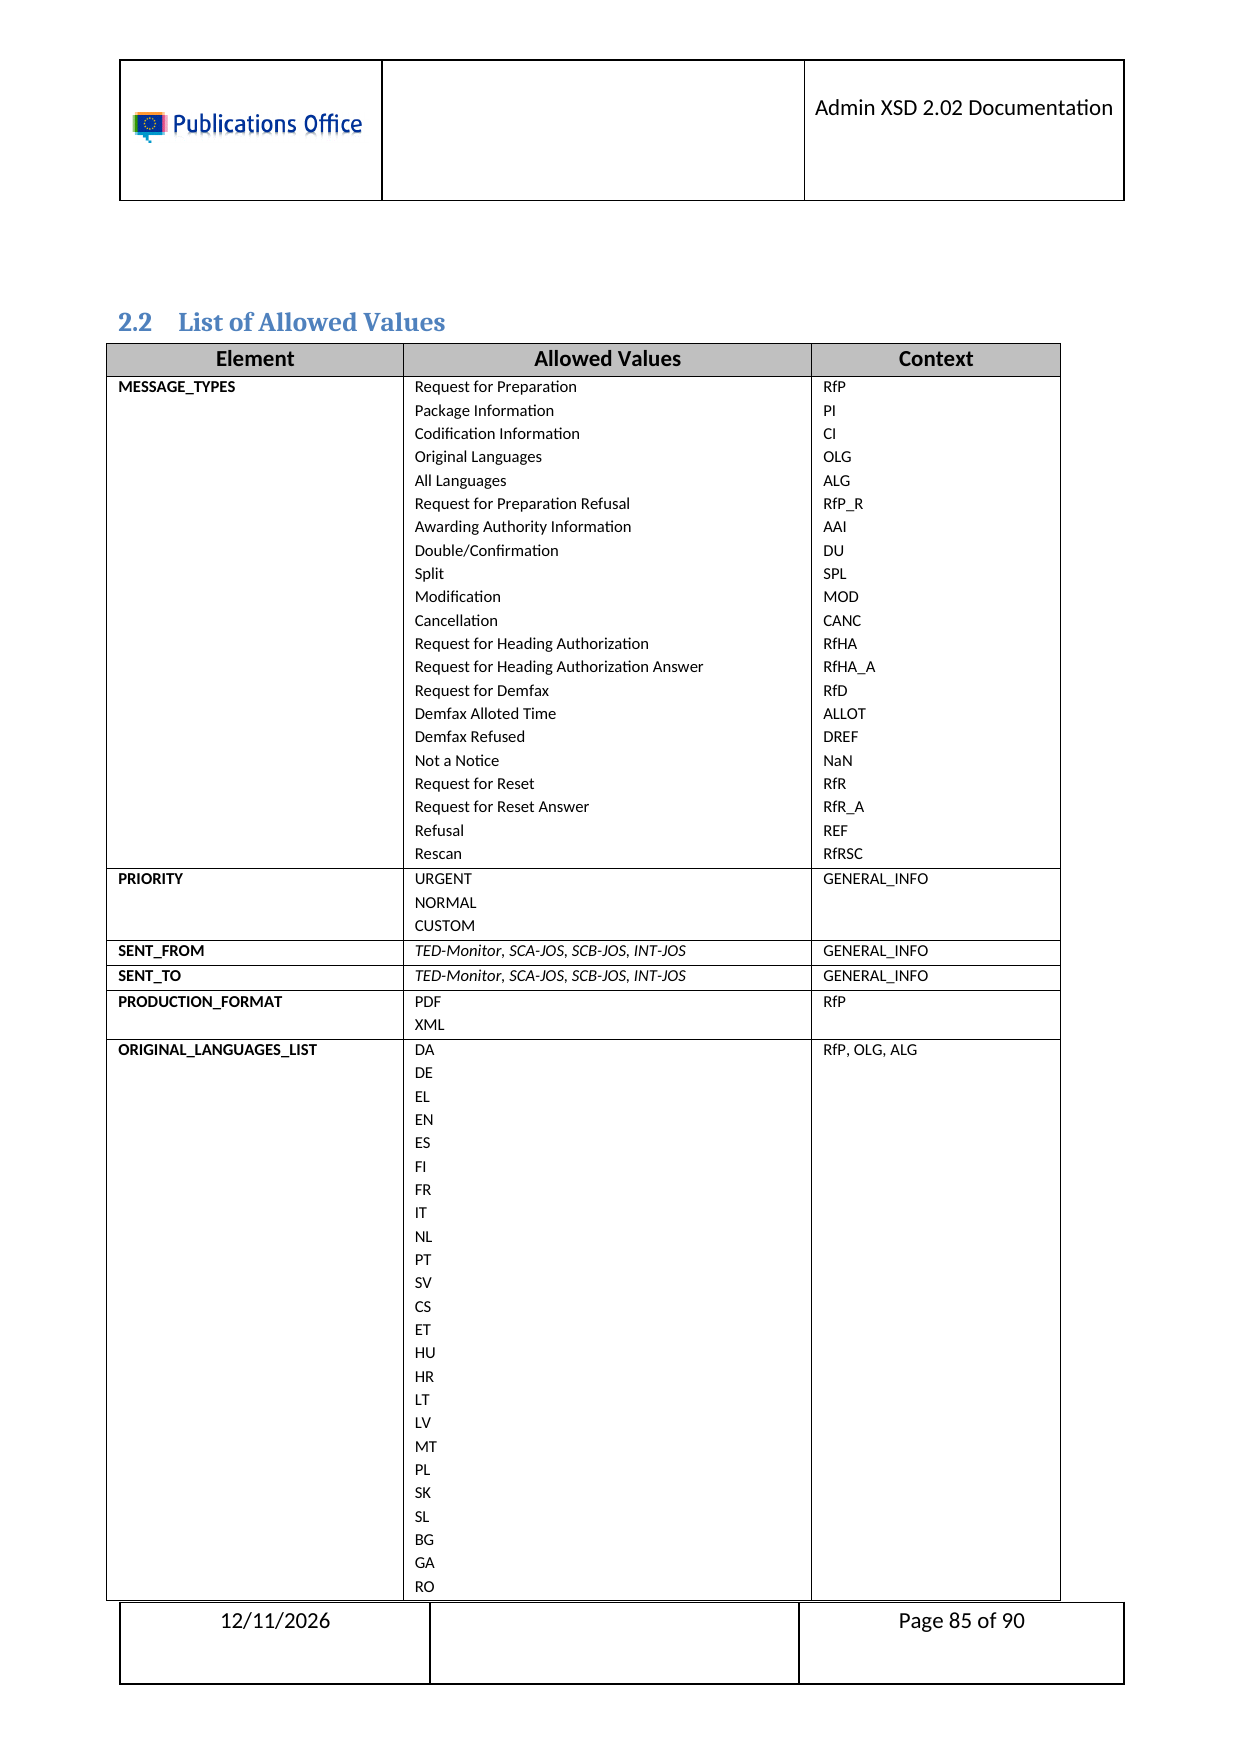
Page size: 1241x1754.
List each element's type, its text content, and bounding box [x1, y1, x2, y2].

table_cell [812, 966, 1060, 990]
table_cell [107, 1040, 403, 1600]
picture [132, 112, 370, 143]
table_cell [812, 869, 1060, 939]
subtitle List of Allowed Values [118, 307, 1122, 338]
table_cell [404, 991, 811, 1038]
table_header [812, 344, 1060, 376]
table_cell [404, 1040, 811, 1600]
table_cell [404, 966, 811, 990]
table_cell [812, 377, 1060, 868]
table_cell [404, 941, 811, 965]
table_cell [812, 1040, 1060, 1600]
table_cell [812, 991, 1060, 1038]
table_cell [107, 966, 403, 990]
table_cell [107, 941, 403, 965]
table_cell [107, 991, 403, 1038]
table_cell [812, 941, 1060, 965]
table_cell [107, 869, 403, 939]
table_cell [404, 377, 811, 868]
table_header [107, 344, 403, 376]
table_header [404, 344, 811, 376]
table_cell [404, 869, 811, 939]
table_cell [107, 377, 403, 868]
